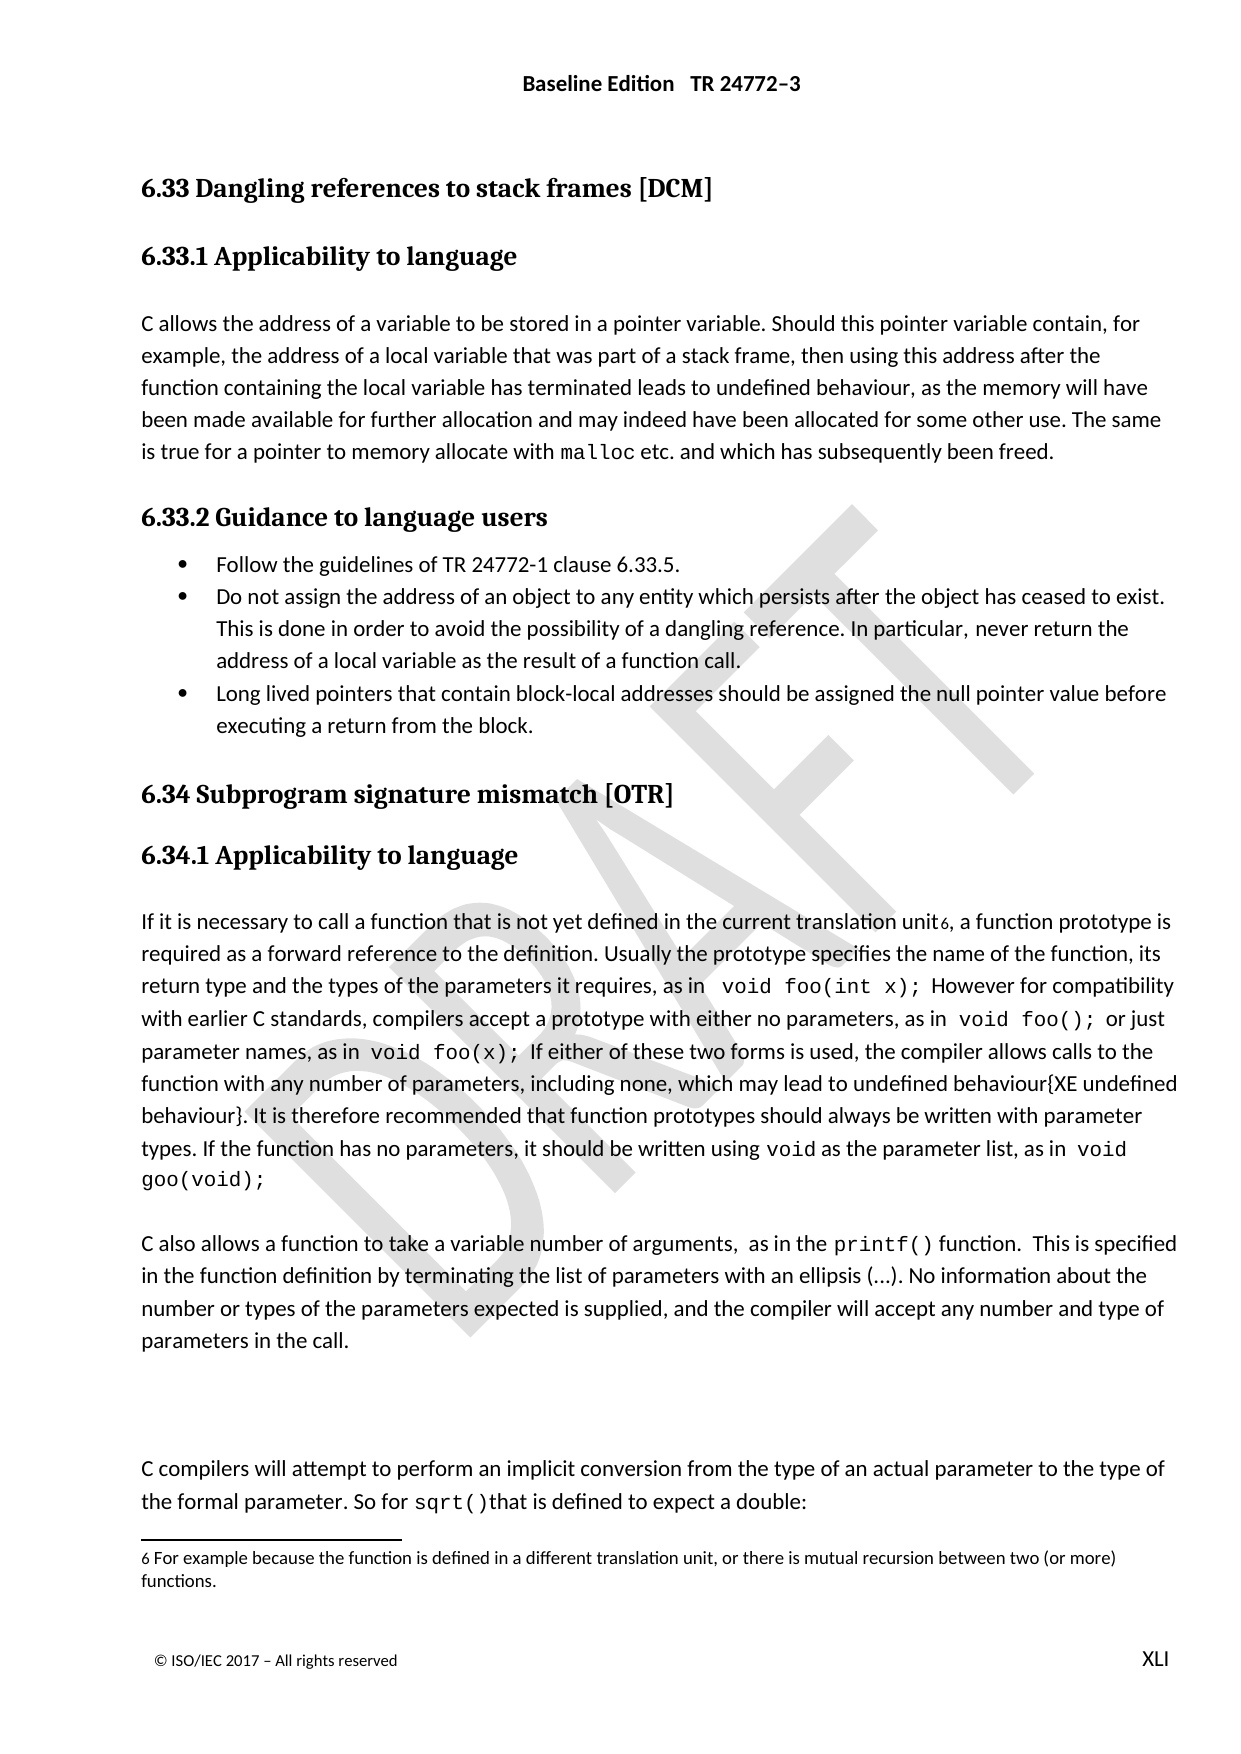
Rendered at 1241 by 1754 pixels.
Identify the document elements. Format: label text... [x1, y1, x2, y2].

subtitle 6.33 Dangling references to stack frames [DCM] [141, 173, 1182, 205]
list Long lived pointers that contain block-local addresses should be assigned the null pointer value before executing a return from the block. [178, 679, 1182, 739]
text C also allows a function to take a variable number of arguments, as in the printf() function. This is specified in the function definition by terminating the list of parameters with an ellipsis (...). No information about the number or types of the parameters expected is supplied, and the compiler will accept any number and type of parameters in the call. [141, 1229, 1182, 1354]
text If it is necessary to call a function that is not yet defined in the current translation unit, a function prototype is required as a forward reference to the definition. Usually the prototype specifies the name of the function, its return type and the types of the parameters it requires, as in void foo(int x); However for compatibility with earlier C standards, compilers accept a prototype with either no parameters, as in void foo(); or just parameter names, as in void foo(x); If either of these two forms is used, the compiler allows calls to the function with any number of parameters, including none, which may lead to undefined behaviour{XE undefined behaviour}. It is therefore recommended that function prototypes should always be written with parameter types. If the function has no parameters, it should be written using void as the parameter list, as in void goo(void); [141, 907, 1182, 1193]
subtitle 6.33.1 Applicability to language [141, 241, 1182, 273]
list Follow the guidelines of TR 24772-1 clause 6.33.5. [178, 550, 1182, 578]
text C allows the address of a variable to be stored in a pointer variable. Should this pointer variable contain, for example, the address of a local variable that was part of a stack frame, then using this address after the function containing the local variable has terminated leads to undefined behaviour, as the memory will have been made available for further allocation and may indeed have been allocated for some other use. The same is true for a pointer to memory allocate with malloc etc. and which has subsequently been freed. [141, 309, 1182, 466]
subtitle 6.34 Subprogram signature mismatch [OTR] [141, 779, 1182, 810]
subtitle 6.34.1 Applicability to language [141, 840, 1182, 871]
text C compilers will attempt to perform an implicit conversion from the type of an actual parameter to the type of the formal parameter. So for sqrt()that is defined to expect a double: [141, 1454, 1182, 1515]
list Do not assign the address of an object to any entity which persists after the object has ceased to exist. This is done in order to avoid the possibility of a dangling reference. In particular, never return the address of a local variable as the result of a function call. [178, 582, 1182, 675]
subtitle 6.33.2 Guidance to language users [141, 502, 1182, 534]
